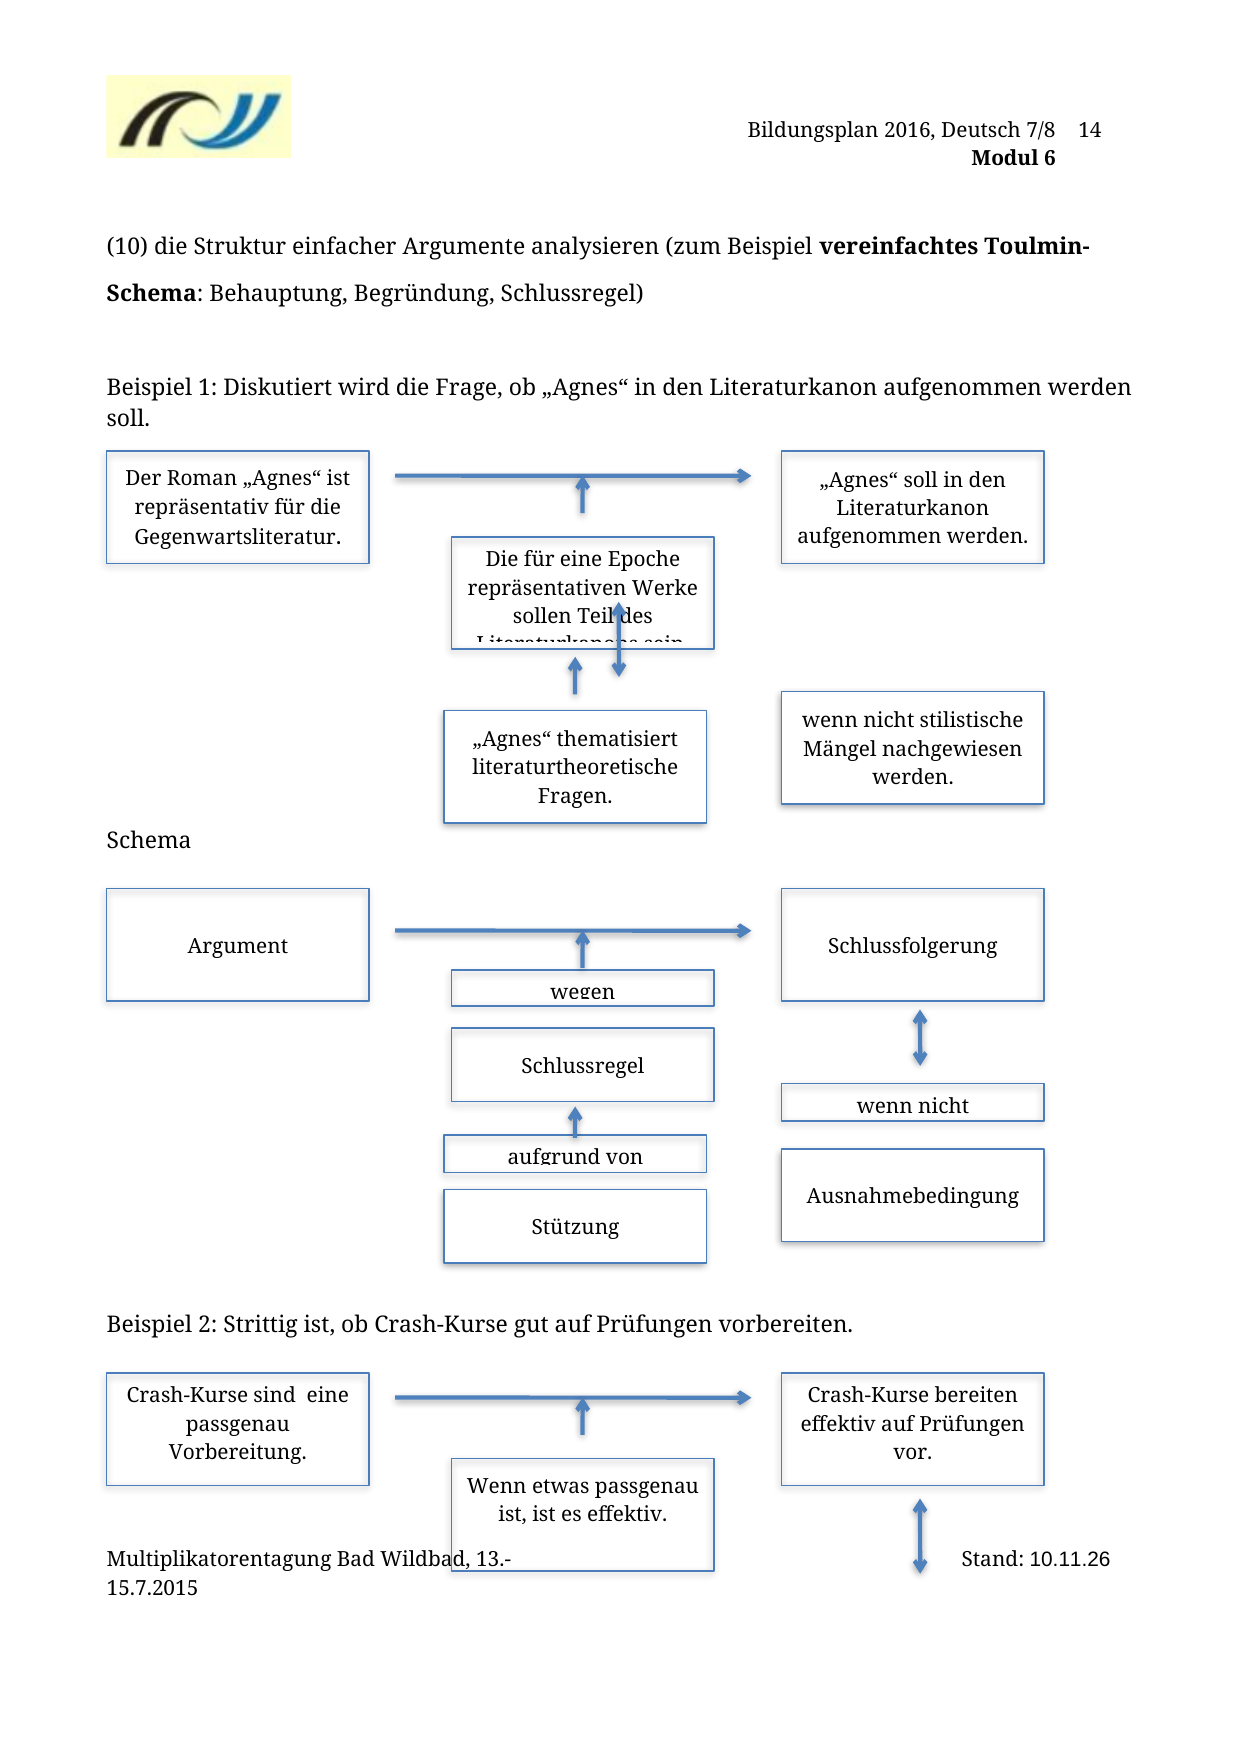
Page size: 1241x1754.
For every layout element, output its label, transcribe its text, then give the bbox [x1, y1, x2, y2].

text Schema [106, 824, 1134, 855]
picture [106, 75, 291, 158]
text (10) die Struktur einfacher Argumente analysieren (zum Beispiel vereinfachtes Toulmin-Schema: Behauptung, Begründung, Schlussregel) [106, 230, 1134, 308]
text Beispiel 1: Diskutiert wird die Frage, ob „Agnes“ in den Literaturkanon aufgenommen werden soll. [106, 371, 1134, 433]
text Beispiel 2: Strittig ist, ob Crash-Kurse gut auf Prüfungen vorbereiten. [106, 1308, 1134, 1339]
